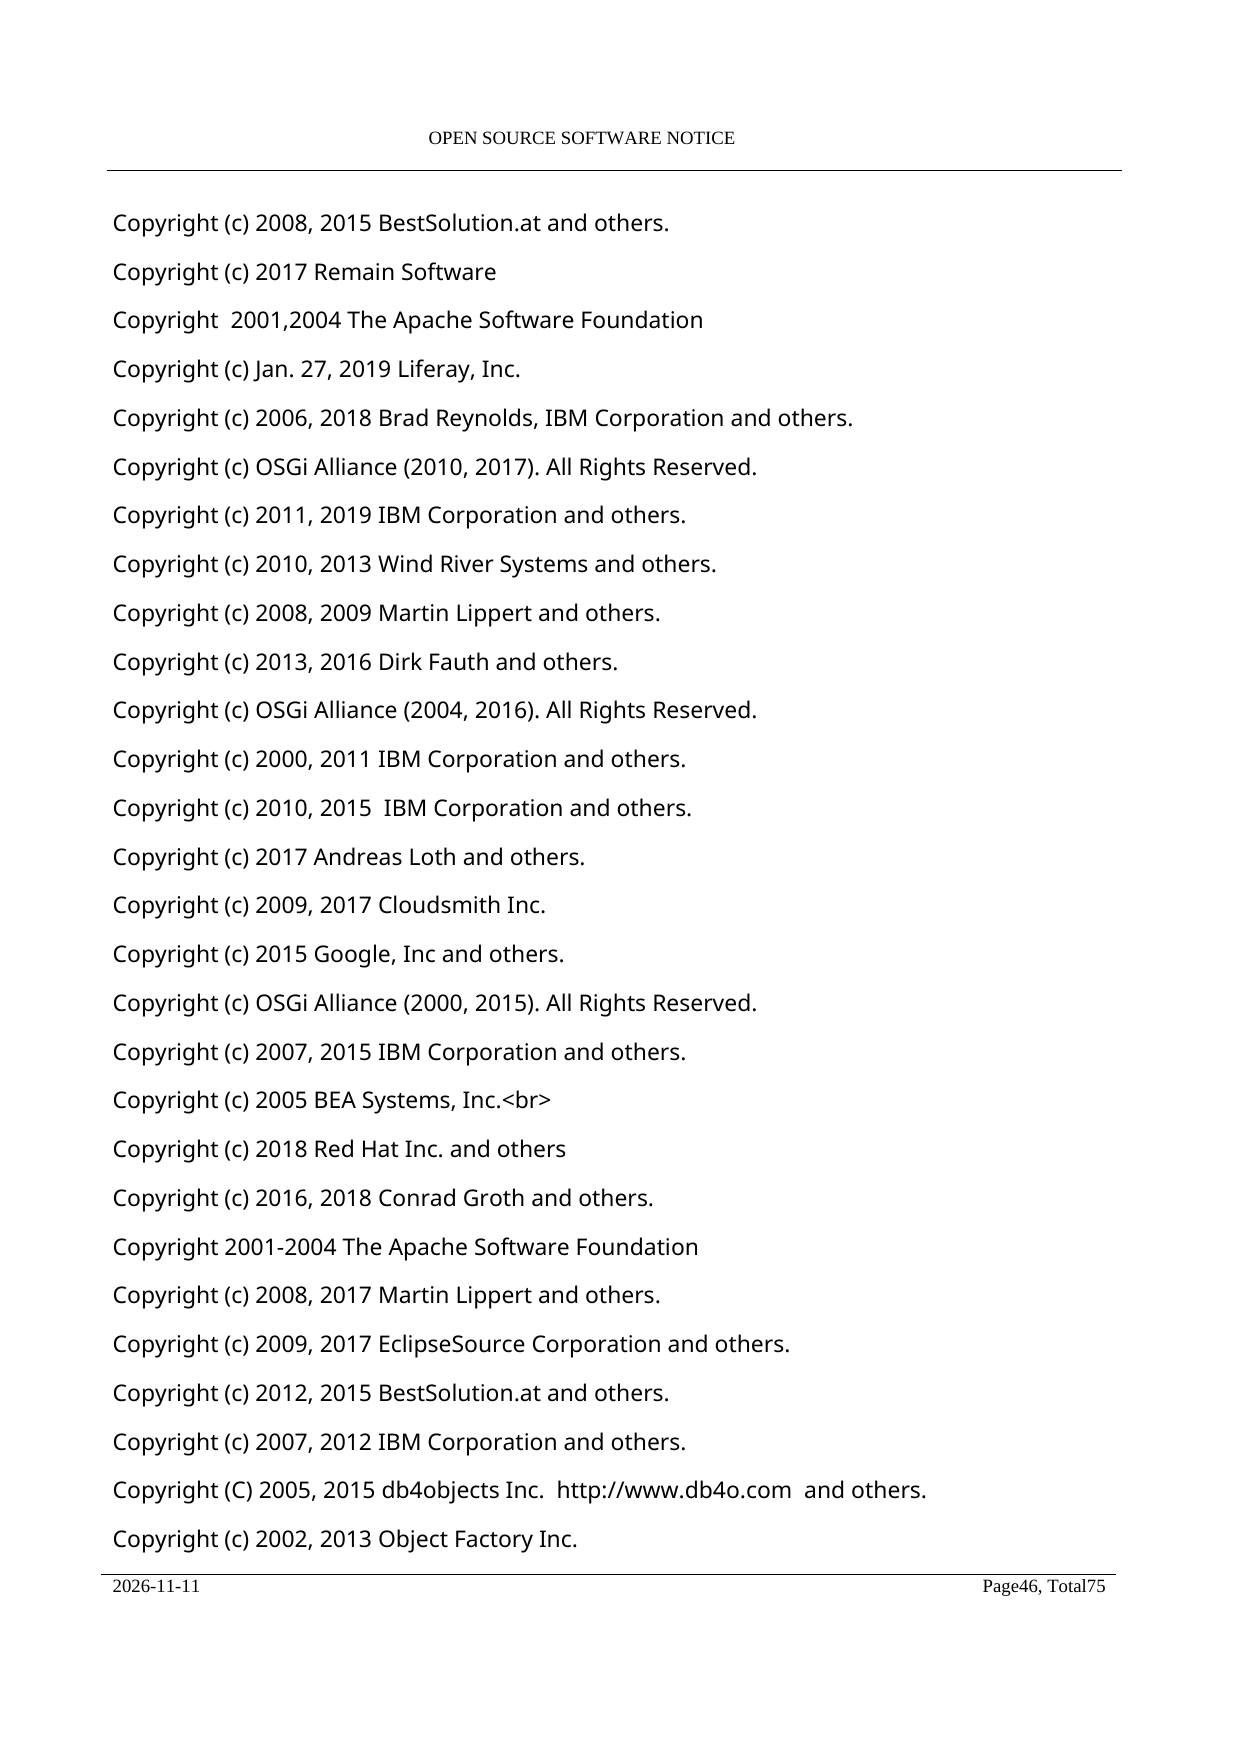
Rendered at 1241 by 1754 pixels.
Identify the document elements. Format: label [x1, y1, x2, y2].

text [112, 206, 1128, 1555]
